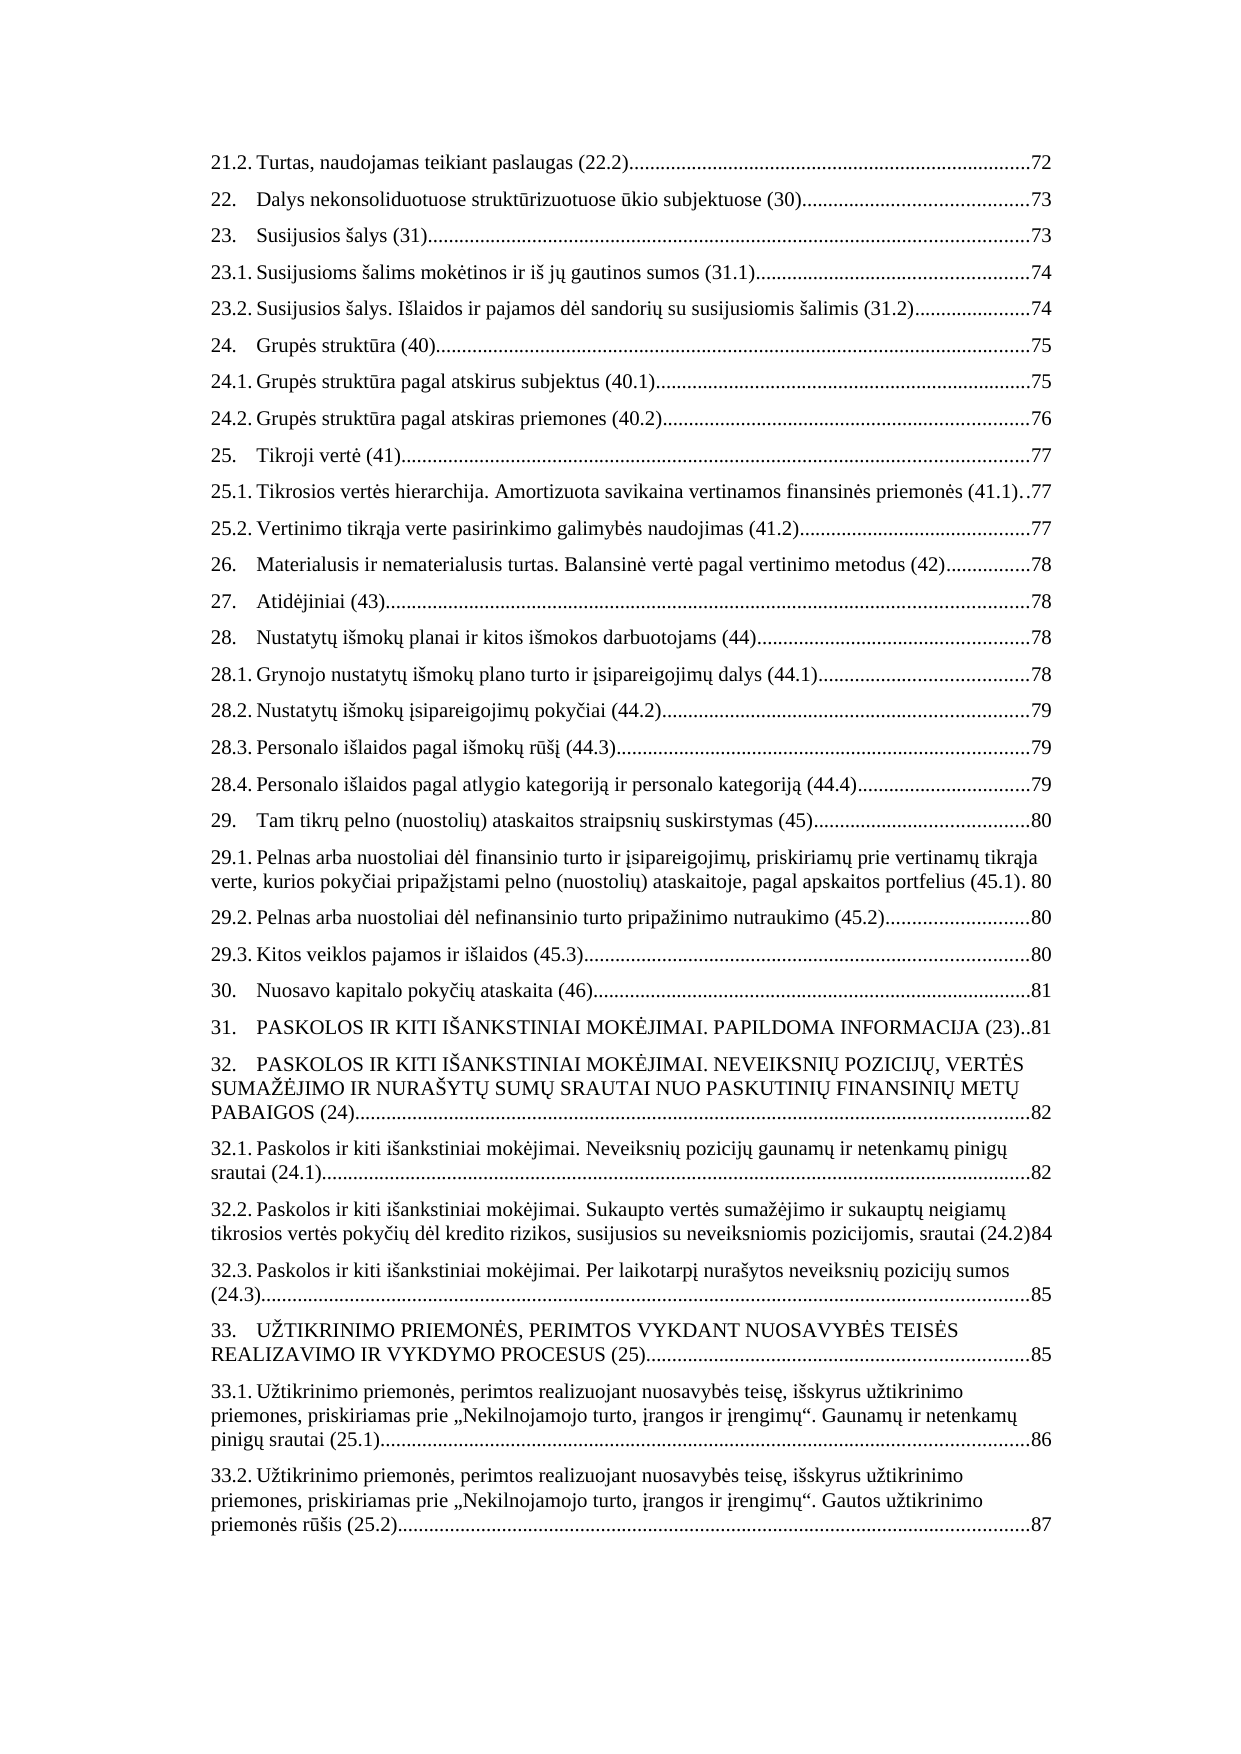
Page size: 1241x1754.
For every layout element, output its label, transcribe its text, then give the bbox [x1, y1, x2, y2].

text 28. Nustatytų išmokų planai ir kitos išmokos darbuotojams (44) 78 [211, 625, 1053, 649]
text 28.1. Grynojo nustatytų išmokų plano turto ir įsipareigojimų dalys (44.1) 78 [211, 662, 1053, 686]
text 32.1. Paskolos ir kiti išankstiniai mokėjimai. Neveiksnių pozicijų gaunamų ir netenkamų pinigų srautai (24.1) 82 [211, 1136, 1053, 1184]
text 28.3. Personalo išlaidos pagal išmokų rūšį (44.3) 79 [211, 735, 1053, 759]
text 28.2. Nustatytų išmokų įsipareigojimų pokyčiai (44.2) 79 [211, 698, 1053, 722]
text 29.1. Pelnas arba nuostoliai dėl finansinio turto ir įsipareigojimų, priskiriamų prie vertinamų tikrąja verte, kurios pokyčiai pripažįstami pelno (nuostolių) ataskaitoje, pagal apskaitos portfelius (45.1) 80 [211, 845, 1053, 893]
text 23. Susijusios šalys (31) 73 [211, 223, 1053, 247]
text 25.1. Tikrosios vertės hierarchija. Amortizuota savikaina vertinamos finansinės priemonės (41.1) 77 [211, 479, 1053, 503]
text 32.3. Paskolos ir kiti išankstiniai mokėjimai. Per laikotarpį nurašytos neveiksnių pozicijų sumos (24.3) 85 [211, 1257, 1053, 1306]
text 30. Nuosavo kapitalo pokyčių ataskaita (46) 81 [211, 978, 1053, 1002]
text 32. PASKOLOS IR KITI IŠANKSTINIAI MOKĖJIMAI. NEVEIKSNIŲ POZICIJŲ, VERTĖS SUMAŽĖJIMO IR NURAŠYTŲ SUMŲ SRAUTAI NUO PASKUTINIŲ FINANSINIŲ METŲ PABAIGOS (24) 82 [211, 1052, 1053, 1124]
text 27. Atidėjiniai (43) 78 [211, 589, 1053, 613]
text 29.2. Pelnas arba nuostoliai dėl nefinansinio turto pripažinimo nutraukimo (45.2) 80 [211, 905, 1053, 929]
text 21.2. Turtas, naudojamas teikiant paslaugas (22.2) 72 [211, 150, 1053, 174]
text 23.1. Susijusioms šalims mokėtinos ir iš jų gautinos sumos (31.1) 74 [211, 260, 1053, 284]
text 25. Tikroji vertė (41) 77 [211, 442, 1053, 467]
text 33. UŽTIKRINIMO PRIEMONĖS, PERIMTOS VYKDANT NUOSAVYBĖS TEISĖS REALIZAVIMO IR VYKDYMO PROCESUS (25) 85 [211, 1318, 1053, 1366]
text 29.3. Kitos veiklos pajamos ir išlaidos (45.3) 80 [211, 942, 1053, 966]
text 33.1. Užtikrinimo priemonės, perimtos realizuojant nuosavybės teisę, išskyrus užtikrinimo priemones, priskiriamas prie „Nekilnojamojo turto, įrangos ir įrengimų“. Gaunamų ir netenkamų pinigų srautai (25.1) 86 [211, 1379, 1053, 1451]
text 25.2. Vertinimo tikrąja verte pasirinkimo galimybės naudojimas (41.2) 77 [211, 516, 1053, 540]
text 24.1. Grupės struktūra pagal atskirus subjektus (40.1) 75 [211, 369, 1053, 393]
text 28.4. Personalo išlaidos pagal atlygio kategoriją ir personalo kategoriją (44.4) 79 [211, 772, 1053, 796]
text 24. Grupės struktūra (40) 75 [211, 333, 1053, 357]
text 22. Dalys nekonsoliduotuose struktūrizuotuose ūkio subjektuose (30) 73 [211, 187, 1053, 211]
text 29. Tam tikrų pelno (nuostolių) ataskaitos straipsnių suskirstymas (45) 80 [211, 808, 1053, 832]
text 32.2. Paskolos ir kiti išankstiniai mokėjimai. Sukaupto vertės sumažėjimo ir sukauptų neigiamų tikrosios vertės pokyčių dėl kredito rizikos, susijusios su neveiksniomis pozicijomis, srautai (24.2) 84 [211, 1197, 1053, 1245]
text 26. Materialusis ir nematerialusis turtas. Balansinė vertė pagal vertinimo metodus (42) 78 [211, 552, 1053, 576]
text 23.2. Susijusios šalys. Išlaidos ir pajamos dėl sandorių su susijusiomis šalimis (31.2) 74 [211, 296, 1053, 320]
text 24.2. Grupės struktūra pagal atskiras priemones (40.2) 76 [211, 406, 1053, 430]
text 31. PASKOLOS IR KITI IŠANKSTINIAI MOKĖJIMAI. PAPILDOMA INFORMACIJA (23) 81 [211, 1015, 1053, 1039]
text 33.2. Užtikrinimo priemonės, perimtos realizuojant nuosavybės teisę, išskyrus užtikrinimo priemones, priskiriamas prie „Nekilnojamojo turto, įrangos ir įrengimų“. Gautos užtikrinimo priemonės rūšis (25.2) 87 [211, 1463, 1053, 1536]
